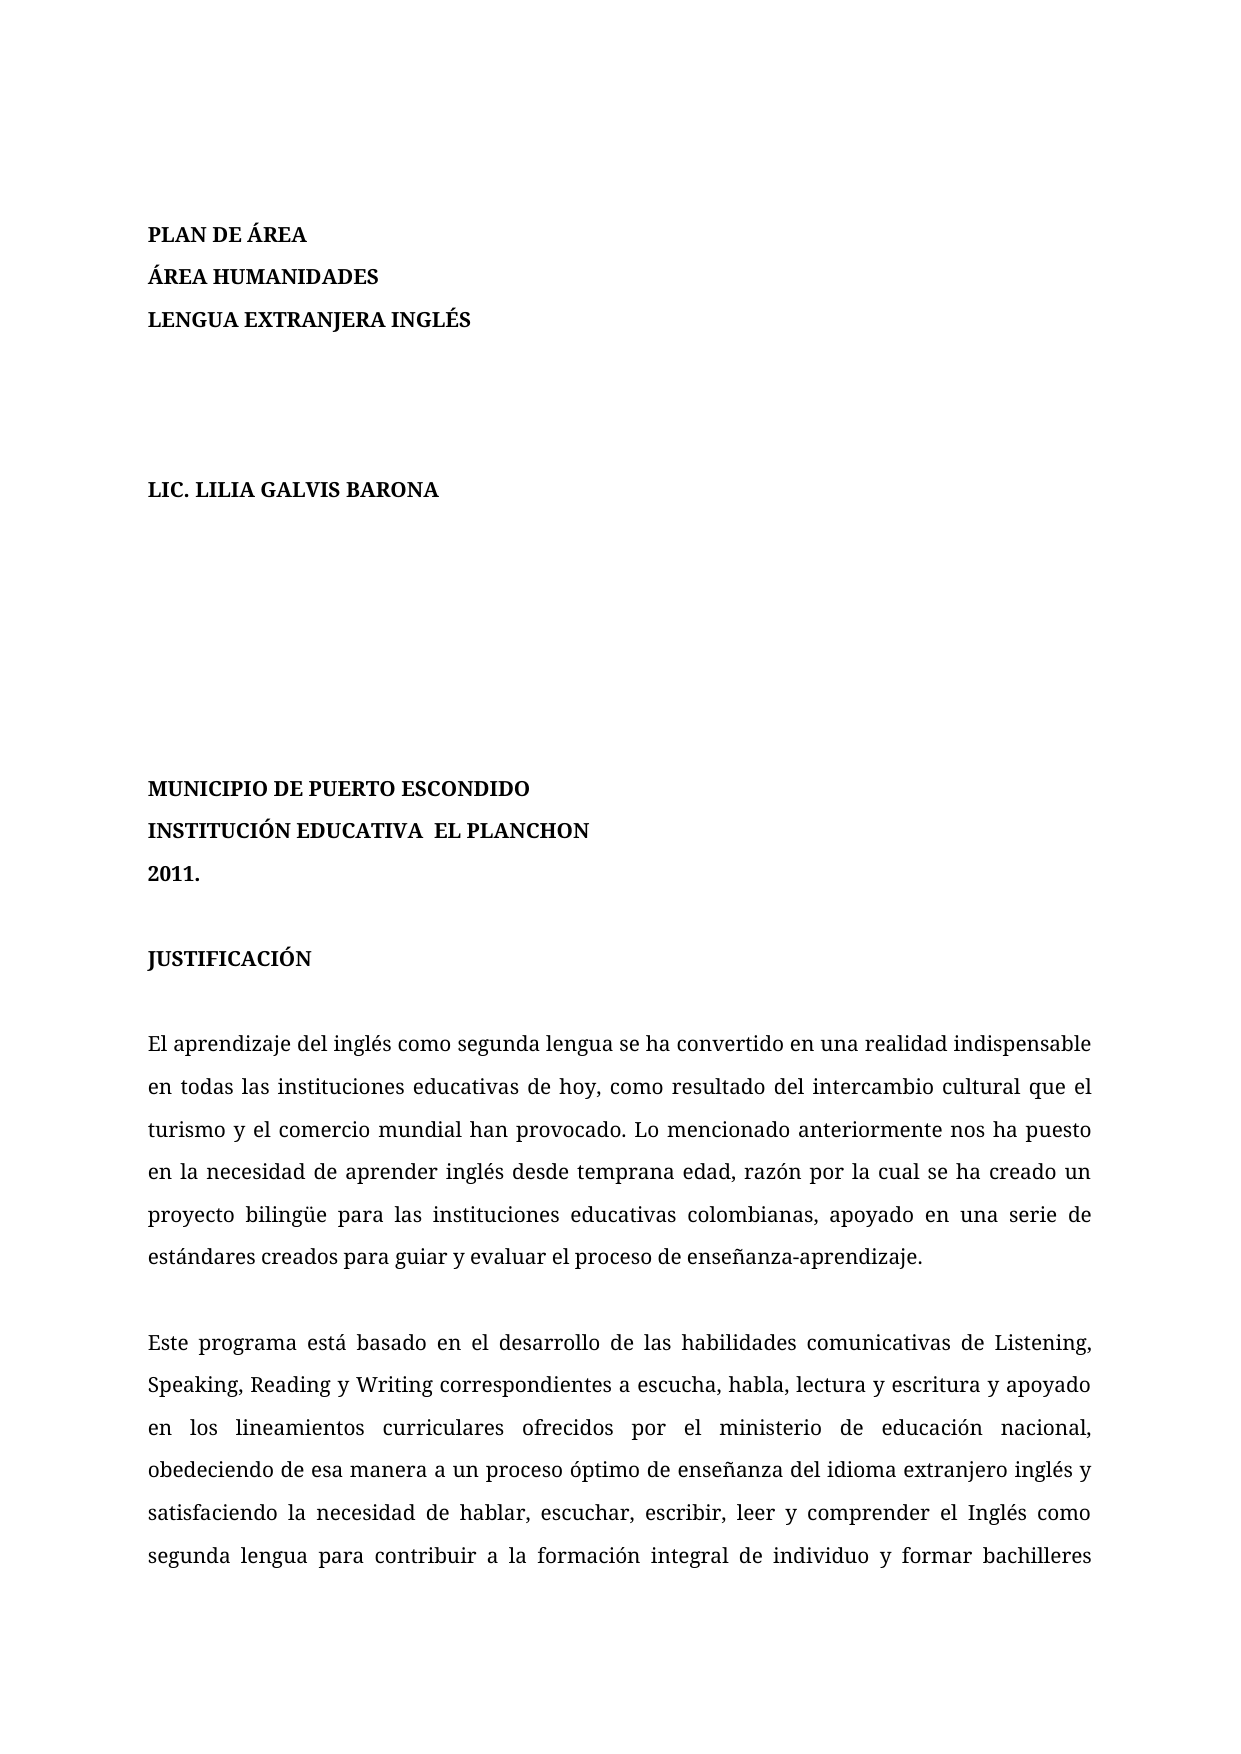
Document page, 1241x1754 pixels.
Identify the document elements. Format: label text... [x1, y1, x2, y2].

text MUNICIPIO DE PUERTO ESCONDIDO [148, 774, 1093, 802]
text PLAN DE ÁREA [148, 220, 1093, 248]
text ÁREA HUMANIDADES [148, 262, 1093, 291]
text LIC. LILIA GALVIS BARONA [148, 475, 1093, 504]
text LENGUA EXTRANJERA INGLÉS [148, 305, 1093, 333]
text 2011. [148, 859, 1093, 887]
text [148, 1328, 1093, 1569]
text El aprendizaje del inglés como segunda lengua se ha convertido en una realidad indispensable en todas las instituciones educativas de hoy, como resultado del intercambio cultural que el turismo y el comercio mundial han provocado. Lo mencionado anteriormente nos ha puesto en la necesidad de aprender inglés desde temprana edad, razón por la cual se ha creado un proyecto bilingüe para las instituciones educativas colombianas, apoyado en una serie de estándares creados para guiar y evaluar el proceso de enseñanza-aprendizaje. [148, 1029, 1093, 1271]
text INSTITUCIÓN EDUCATIVA EL PLANCHON [148, 816, 1093, 845]
text JUSTIFICACIÓN [148, 944, 1093, 973]
